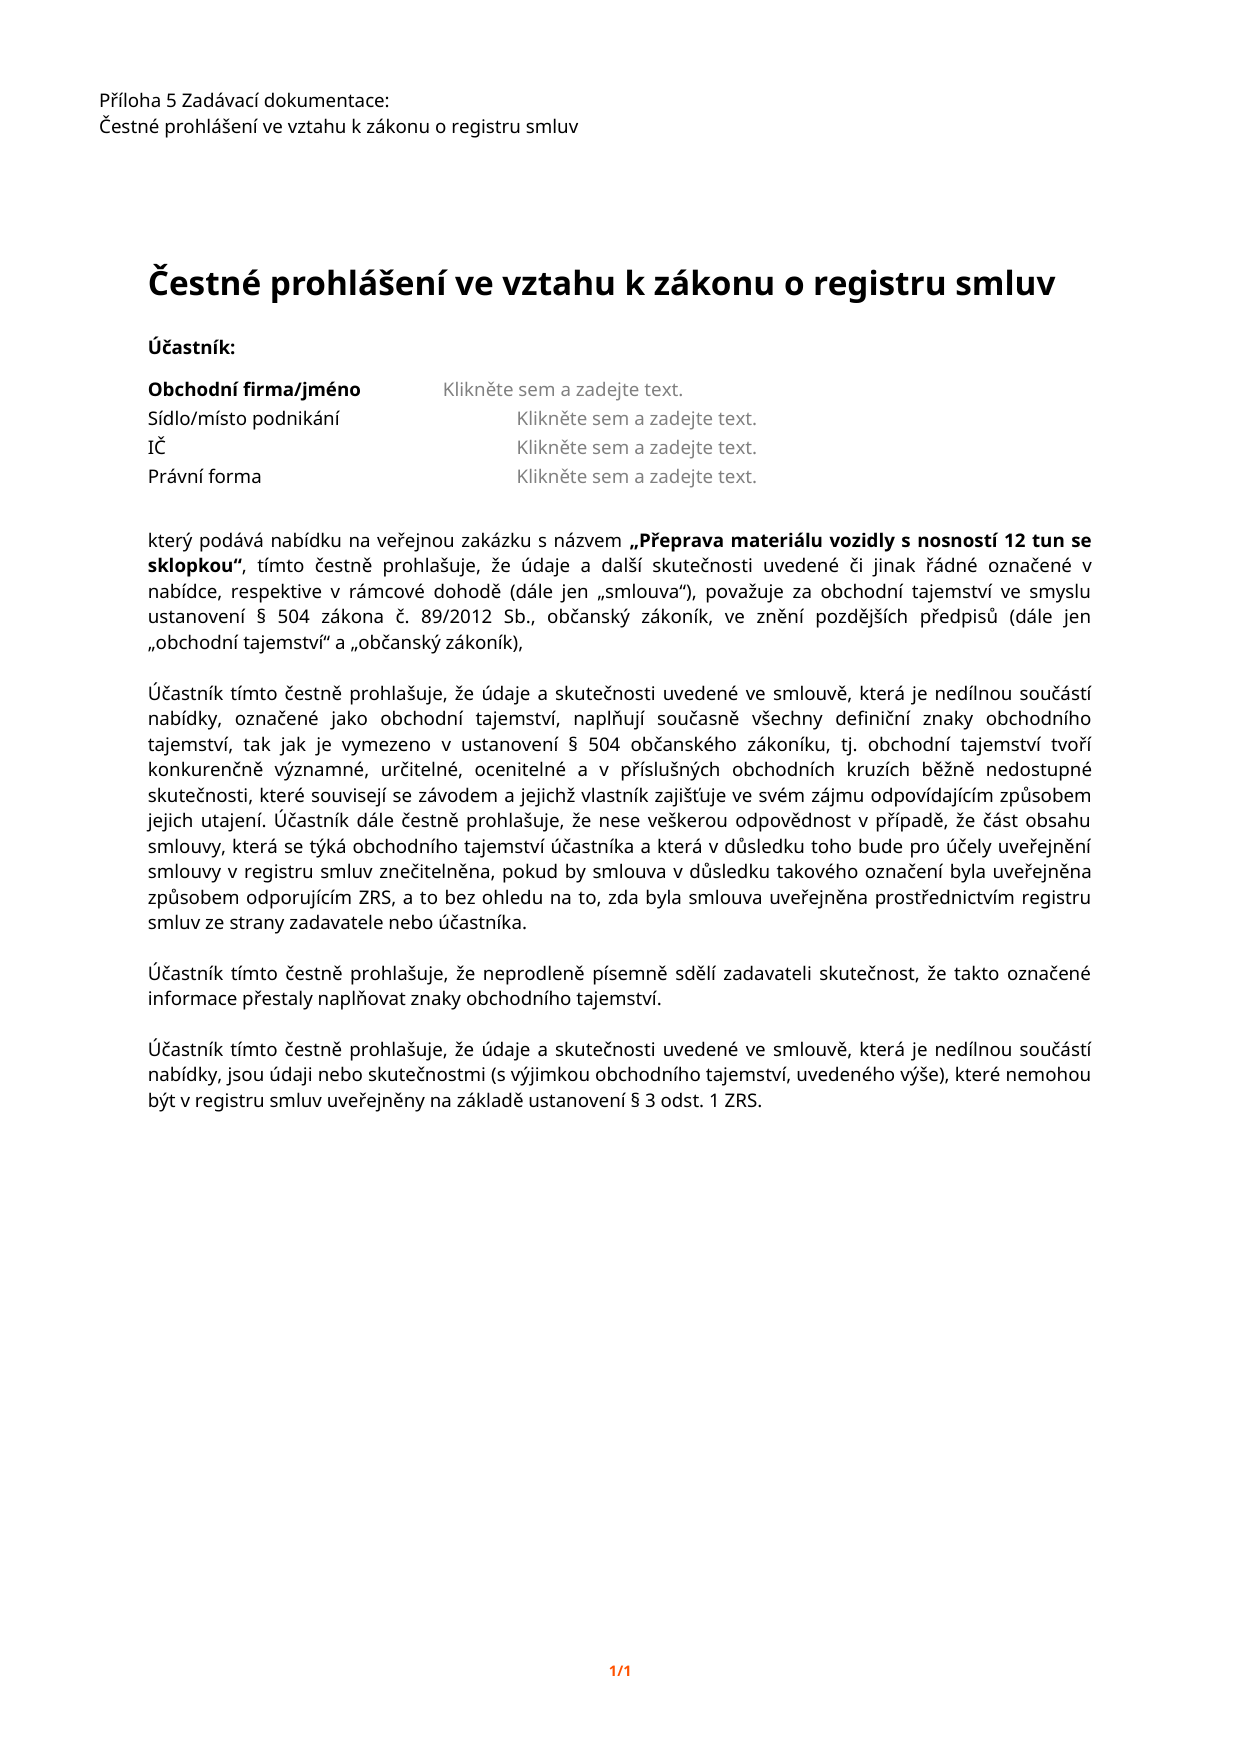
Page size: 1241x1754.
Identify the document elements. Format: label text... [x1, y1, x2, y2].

text IČ [148, 431, 1093, 460]
title Čestné prohlášení ve vztahu k zákonu o registru smluv [148, 259, 1093, 305]
text Právní forma [148, 460, 1093, 489]
text Sídlo/místo podnikání [148, 402, 1093, 431]
text Účastník tímto čestně prohlašuje, že údaje a skutečnosti uvedené ve smlouvě, která je nedílnou součástí nabídky, označené jako obchodní tajemství, naplňují současně všechny definiční znaky obchodního tajemství, tak jak je vymezeno v ustanovení § 504 občanského zákoníku, tj. obchodní tajemství tvoří konkurenčně významné, určitelné, ocenitelné a v příslušných obchodních kruzích běžně nedostupné skutečnosti, které souvisejí se závodem a jejichž vlastník zajišťuje ve svém zájmu odpovídajícím způsobem jejich utajení. Účastník dále čestně prohlašuje, že nese veškerou odpovědnost v případě, že část obsahu smlouvy, která se týká obchodního tajemství účastníka a která v důsledku toho bude pro účely uveřejnění smlouvy v registru smluv znečitelněna, pokud by smlouva v důsledku takového označení byla uveřejněna způsobem odporujícím ZRS, a to bez ohledu na to, zda byla smlouva uveřejněna prostřednictvím registru smluv ze strany zadavatele nebo účastníka. [148, 680, 1093, 935]
text Účastník: [148, 330, 1093, 361]
text Účastník tímto čestně prohlašuje, že údaje a skutečnosti uvedené ve smlouvě, která je nedílnou součástí nabídky, jsou údaji nebo skutečnostmi (s výjimkou obchodního tajemství, uvedeného výše), které nemohou být v registru smluv uveřejněny na základě ustanovení § 3 odst. 1 ZRS. [148, 1036, 1093, 1113]
text který podává nabídku na veřejnou zakázku s názvem „Přeprava materiálu vozidly s nosností 12 tun se sklopkou“, tímto čestně prohlašuje, že údaje a další skutečnosti uvedené či jinak řádné označené v nabídce, respektive v rámcové dohodě (dále jen „smlouva“), považuje za obchodní tajemství ve smyslu ustanovení § 504 zákona č. 89/2012 Sb., občanský zákoník, ve znění pozdějších předpisů (dále jen „obchodní tajemství“ a „občanský zákoník), [148, 527, 1093, 655]
text Účastník tímto čestně prohlašuje, že neprodleně písemně sdělí zadavateli skutečnost, že takto označené informace přestaly naplňovat znaky obchodního tajemství. [148, 960, 1093, 1011]
text Obchodní firma/jméno [148, 373, 1093, 402]
